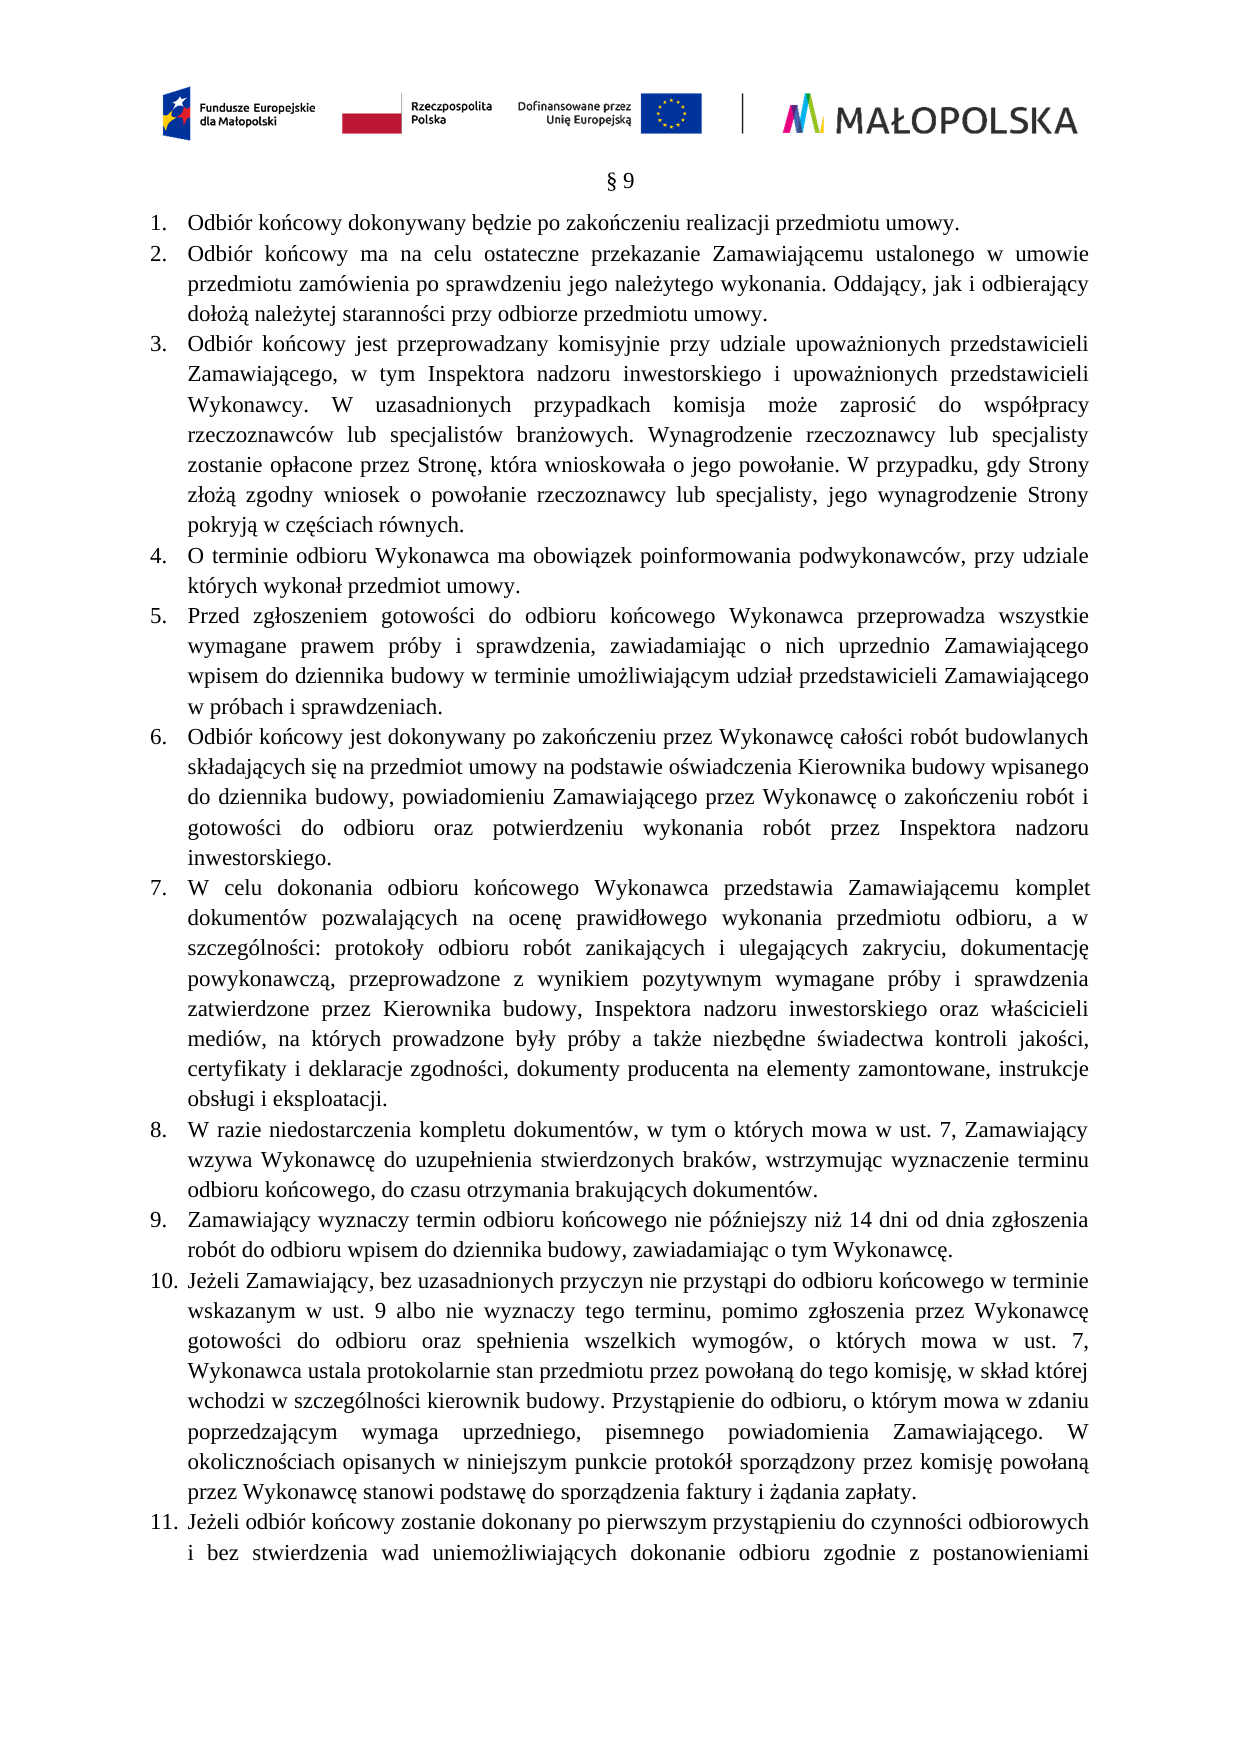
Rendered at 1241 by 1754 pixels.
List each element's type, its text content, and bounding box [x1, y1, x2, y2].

list Zamawiający wyznaczy termin odbioru końcowego nie późniejszy niż 14 dni od dnia zgłoszenia robót do odbioru wpisem do dziennika budowy, zawiadamiając o tym Wykonawcę. [150, 1206, 1090, 1263]
list O terminie odbioru Wykonawca ma obowiązek poinformowania podwykonawców, przy udziale których wykonał przedmiot umowy. [150, 542, 1090, 598]
list Jeżeli Zamawiający, bez uzasadnionych przyczyn nie przystąpi do odbioru końcowego w terminie wskazanym w ust. 9 albo nie wyznaczy tego terminu, pomimo zgłoszenia przez Wykonawcę gotowości do odbioru oraz spełnienia wszelkich wymogów, o których mowa w ust. 7, Wykonawca ustala protokolarnie stan przedmiotu przez powołaną do tego komisję, w skład której wchodzi w szczególności kierownik budowy. Przystąpienie do odbioru, o którym mowa w zdaniu poprzedzającym wymaga uprzedniego, pisemnego powiadomienia Zamawiającego. W okolicznościach opisanych w niniejszym punkcie protokół sporządzony przez komisję powołaną przez Wykonawcę stanowi podstawę do sporządzenia faktury i żądania zapłaty. [150, 1267, 1090, 1504]
list Odbiór końcowy jest przeprowadzany komisyjnie przy udziale upoważnionych przedstawicieli Zamawiającego, w tym Inspektora nadzoru inwestorskiego i upoważnionych przedstawicieli Wykonawcy. W uzasadnionych przypadkach komisja może zaprosić do współpracy rzeczoznawców lub specjalistów branżowych. Wynagrodzenie rzeczoznawcy lub specjalisty zostanie opłacone przez Stronę, która wnioskowała o jego powołanie. W przypadku, gdy Strony złożą zgodny wniosek o powołanie rzeczoznawcy lub specjalisty, jego wynagrodzenie Strony pokryją w częściach równych. [150, 330, 1090, 538]
list Odbiór końcowy ma na celu ostateczne przekazanie Zamawiającemu ustalonego w umowie przedmiotu zamówienia po sprawdzeniu jego należytego wykonania. Oddający, jak i odbierający dołożą należytej staranności przy odbiorze przedmiotu umowy. [150, 240, 1090, 326]
list Odbiór końcowy dokonywany będzie po zakończeniu realizacji przedmiotu umowy. [150, 209, 1090, 236]
picture [150, 73, 1091, 155]
list W razie niedostarczenia kompletu dokumentów, w tym o których mowa w ust. 7, Zamawiający wzywa Wykonawcę do uzupełnienia stwierdzonych braków, wstrzymując wyznaczenie terminu odbioru końcowego, do czasu otrzymania brakujących dokumentów. [150, 1116, 1090, 1202]
text § 9 [150, 167, 1090, 193]
list Przed zgłoszeniem gotowości do odbioru końcowego Wykonawca przeprowadza wszystkie wymagane prawem próby i sprawdzenia, zawiadamiając o nich uprzednio Zamawiającego wpisem do dziennika budowy w terminie umożliwiającym udział przedstawicieli Zamawiającego w próbach i sprawdzeniach. [150, 602, 1090, 719]
list W celu dokonania odbioru końcowego Wykonawca przedstawia Zamawiającemu komplet dokumentów pozwalających na ocenę prawidłowego wykonania przedmiotu odbioru, a w szczególności: protokoły odbioru robót zanikających i ulegających zakryciu, dokumentację powykonawczą, przeprowadzone z wynikiem pozytywnym wymagane próby i sprawdzenia zatwierdzone przez Kierownika budowy, Inspektora nadzoru inwestorskiego oraz właścicieli mediów, na których prowadzone były próby a także niezbędne świadectwa kontroli jakości, certyfikaty i deklaracje zgodności, dokumenty producenta na elementy zamontowane, instrukcje obsługi i eksploatacji. [150, 874, 1090, 1112]
list Odbiór końcowy jest dokonywany po zakończeniu przez Wykonawcę całości robót budowlanych składających się na przedmiot umowy na podstawie oświadczenia Kierownika budowy wpisanego do dziennika budowy, powiadomieniu Zamawiającego przez Wykonawcę o zakończeniu robót i gotowości do odbioru oraz potwierdzeniu wykonania robót przez Inspektora nadzoru inwestorskiego. [150, 723, 1090, 870]
